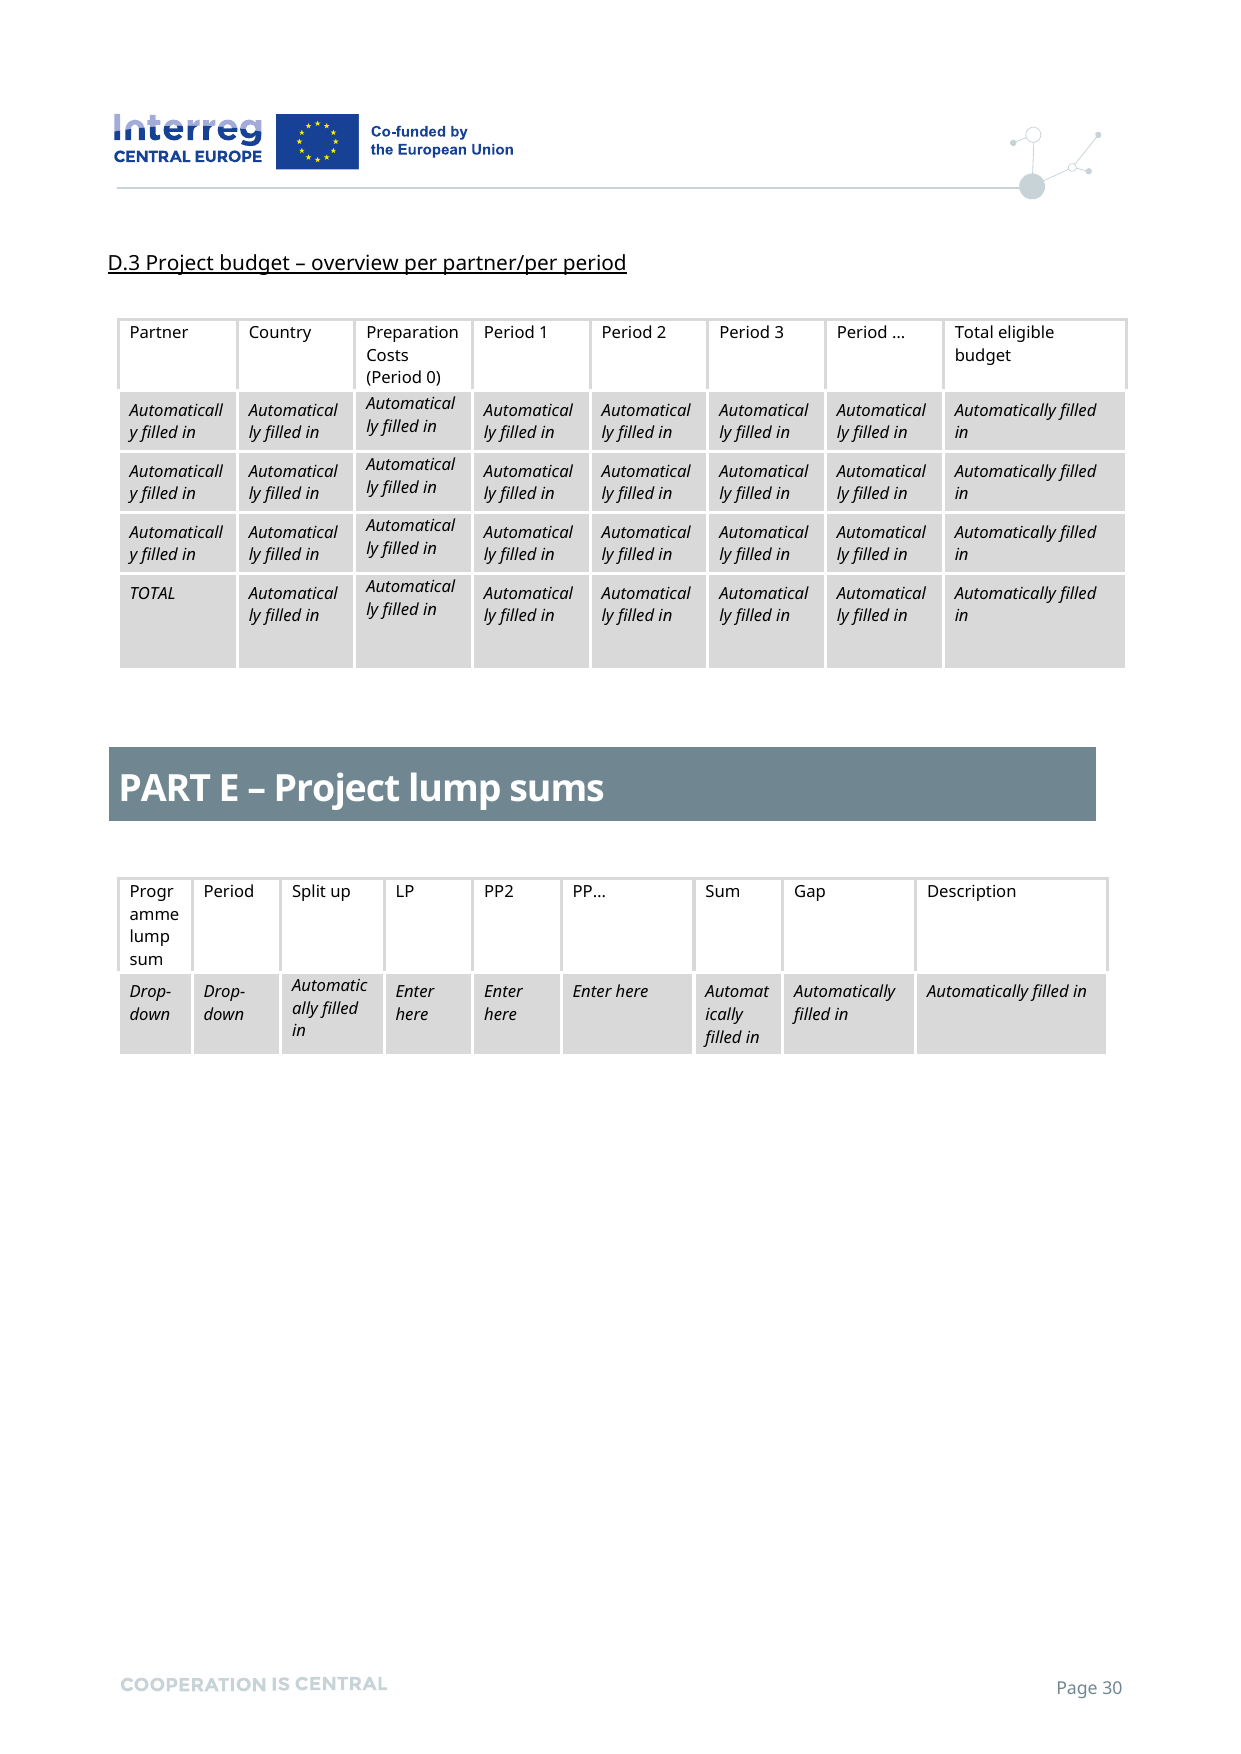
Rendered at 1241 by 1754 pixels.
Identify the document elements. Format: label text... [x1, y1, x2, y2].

table_header Split up [282, 880, 383, 971]
table_cell Automatically filled in [356, 514, 471, 572]
table_cell Enter here [474, 974, 560, 1054]
table_cell Enter here [563, 974, 692, 1054]
table_cell Automatically filled in [709, 514, 824, 572]
table_cell Automatically filled in [827, 453, 942, 511]
table_cell Automatically filled in [474, 575, 589, 668]
table_header Sum [696, 880, 781, 971]
table_cell Automatically filled in [356, 575, 471, 668]
table_cell Automatically filled in [592, 392, 706, 450]
table_header PP… [563, 880, 692, 971]
table_header Description [917, 880, 1106, 971]
table_header Period … [827, 321, 942, 389]
table_cell Automatically filled in [945, 514, 1125, 572]
table_header Partner [120, 321, 236, 389]
table_header Period 1 [474, 321, 589, 389]
table_header LP [386, 880, 471, 971]
table_cell Automatically filled in [784, 974, 914, 1054]
table_cell Automatically filled in [474, 514, 589, 572]
table_cell Automatically filled in [827, 575, 942, 668]
table_header Period [194, 880, 279, 971]
table_header Gap [784, 880, 914, 971]
table_header Preparation Costs (Period 0) [356, 321, 471, 389]
table_cell Automatically filled in [239, 453, 353, 511]
table_cell Automatically filled in [945, 453, 1125, 511]
table_header Period 3 [709, 321, 824, 389]
list PART E – Project lump sums [110, 748, 1095, 820]
table_cell Automatically filled in [239, 514, 353, 572]
table_cell Automatically filled in [709, 453, 824, 511]
table_cell Automatically filled in [120, 453, 236, 511]
table_header Country [239, 321, 353, 389]
table_cell Automatically filled in [239, 392, 353, 450]
table_cell Automatically filled in [474, 392, 589, 450]
table_header Programme lump sum [120, 880, 191, 971]
table_cell Automatically filled in [592, 575, 706, 668]
text D.3 Project budget – overview per partner/per period [107, 248, 1122, 277]
table_cell Automatically filled in [696, 974, 781, 1054]
table_header PP2 [474, 880, 560, 971]
table_cell Automatically filled in [356, 392, 471, 450]
table_cell Automatically filled in [356, 453, 471, 511]
table_cell Automatically filled in [592, 514, 706, 572]
table_cell Automatically filled in [827, 392, 942, 450]
table_cell Automatically filled in [945, 575, 1125, 668]
table_cell Automatically filled in [474, 453, 589, 511]
table_cell Drop-down [120, 974, 191, 1054]
table_cell Enter here [386, 974, 471, 1054]
table_cell Drop-down [194, 974, 279, 1054]
table_cell TOTAL [120, 575, 236, 668]
table_cell Automatically filled in [945, 392, 1125, 450]
table_cell Automatically filled in [282, 974, 383, 1054]
table_header Total eligible budget [945, 321, 1125, 389]
table_cell Automatically filled in [917, 974, 1106, 1054]
table_cell Automatically filled in [120, 392, 236, 450]
table_cell Automatically filled in [592, 453, 706, 511]
table_cell Automatically filled in [709, 575, 824, 668]
table_header Period 2 [592, 321, 706, 389]
table_cell Automatically filled in [709, 392, 824, 450]
table_cell Automatically filled in [120, 514, 236, 572]
table_cell Automatically filled in [239, 575, 353, 668]
table_cell Automatically filled in [827, 514, 942, 572]
